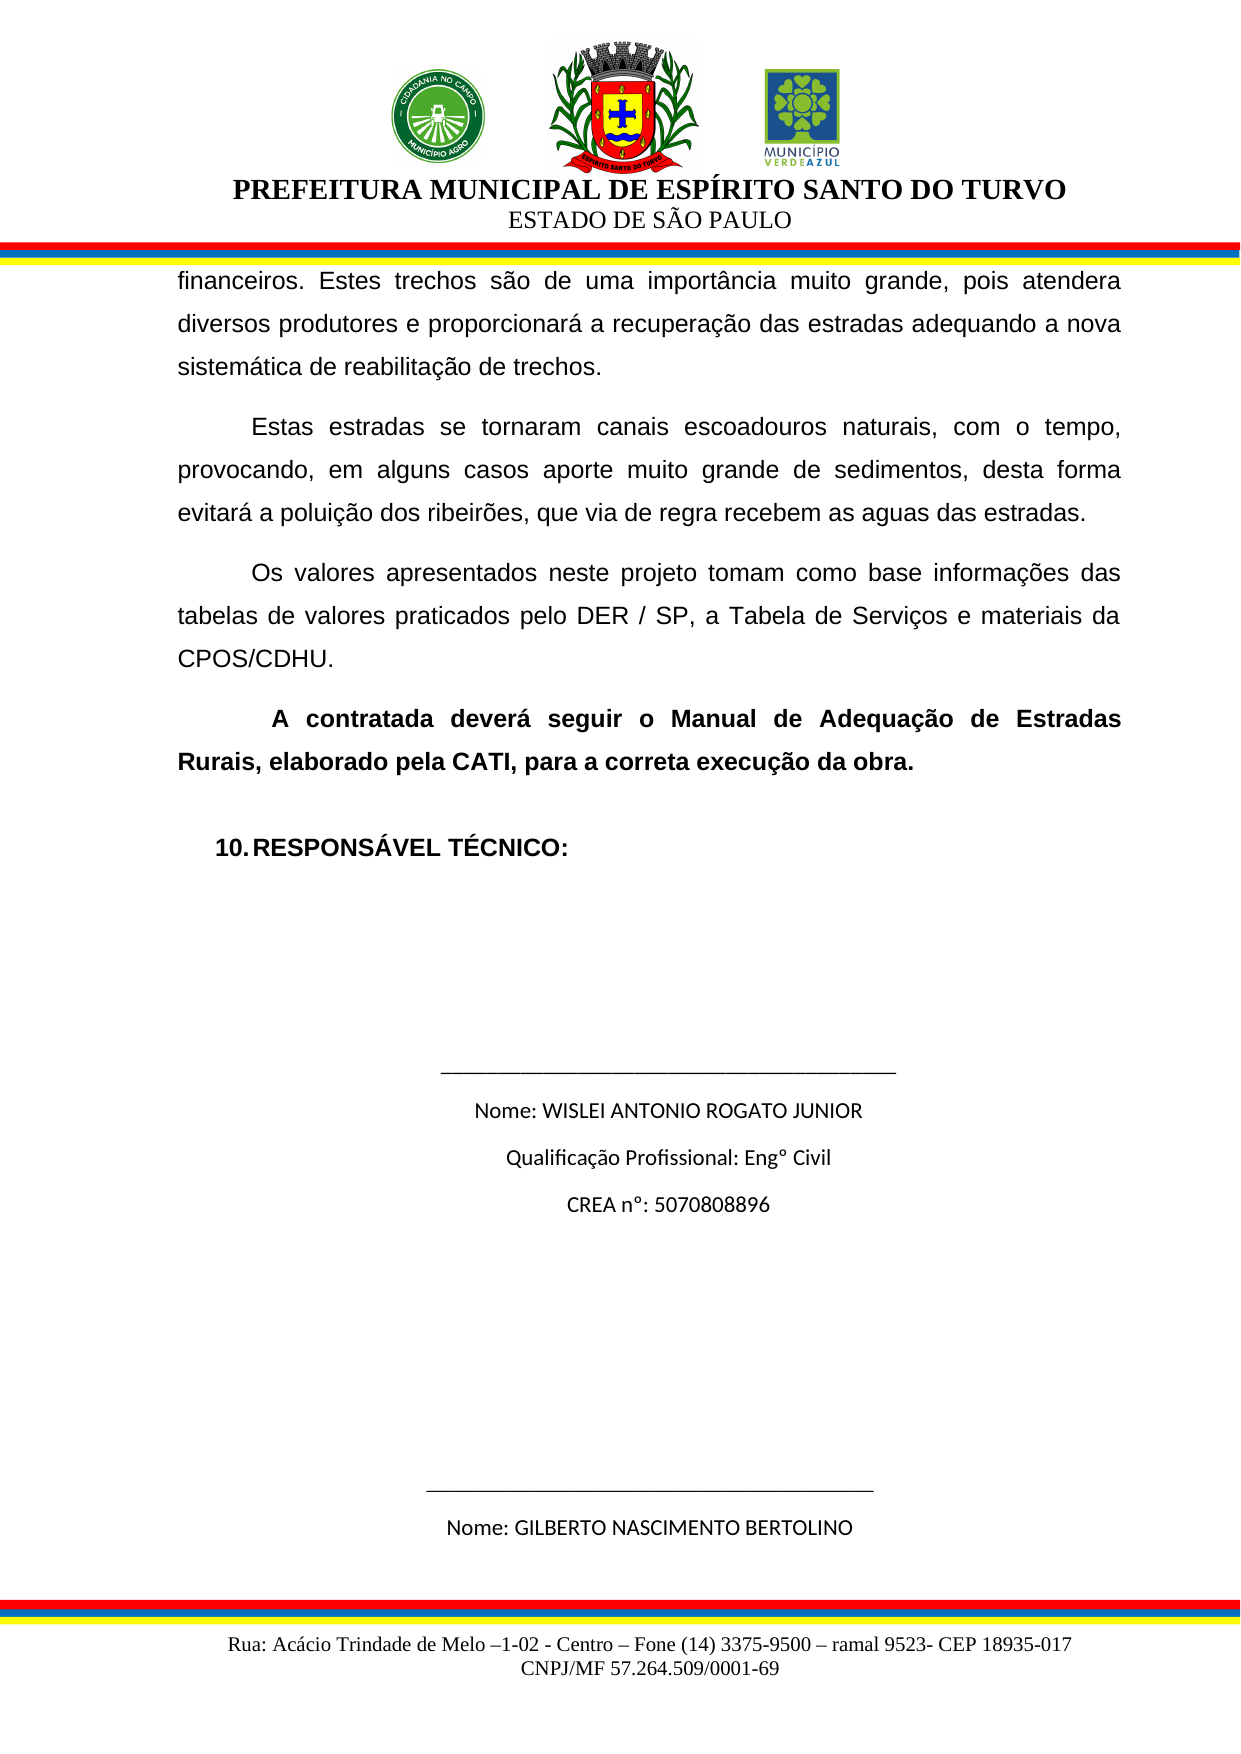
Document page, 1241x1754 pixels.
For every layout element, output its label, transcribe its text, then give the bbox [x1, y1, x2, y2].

picture [764, 69, 840, 166]
list RESPONSÁVEL TÉCNICO: [215, 833, 1122, 862]
text _______________________________________ [177, 1468, 1122, 1494]
text CREA nº: 5070808896 [215, 1190, 1122, 1218]
text Os valores apresentados neste projeto tomam como base informações das tabelas de valores praticados pelo DER / SP, a Tabela de Serviços e materiais da CPOS/CDHU. [177, 558, 1122, 673]
text Estas estradas se tornaram canais escoadouros naturais, com o tempo, provocando, em alguns casos aporte muito grande de sedimentos, desta forma evitará a poluição dos ribeirões, que via de regra recebem as aguas das estradas. [177, 412, 1122, 527]
picture [546, 38, 702, 180]
picture [391, 69, 485, 163]
text ________________________________________ [215, 1049, 1122, 1078]
text Qualificação Profissional: Engº Civil [215, 1143, 1122, 1171]
text Nome: WISLEI ANTONIO ROGATO JUNIOR [215, 1096, 1122, 1124]
text A contratada deverá seguir o Manual de Adequação de Estradas Rurais, elaborado pela CATI, para a correta execução da obra. [177, 704, 1122, 776]
text Nome: GILBERTO NASCIMENTO BERTOLINO [177, 1513, 1122, 1541]
